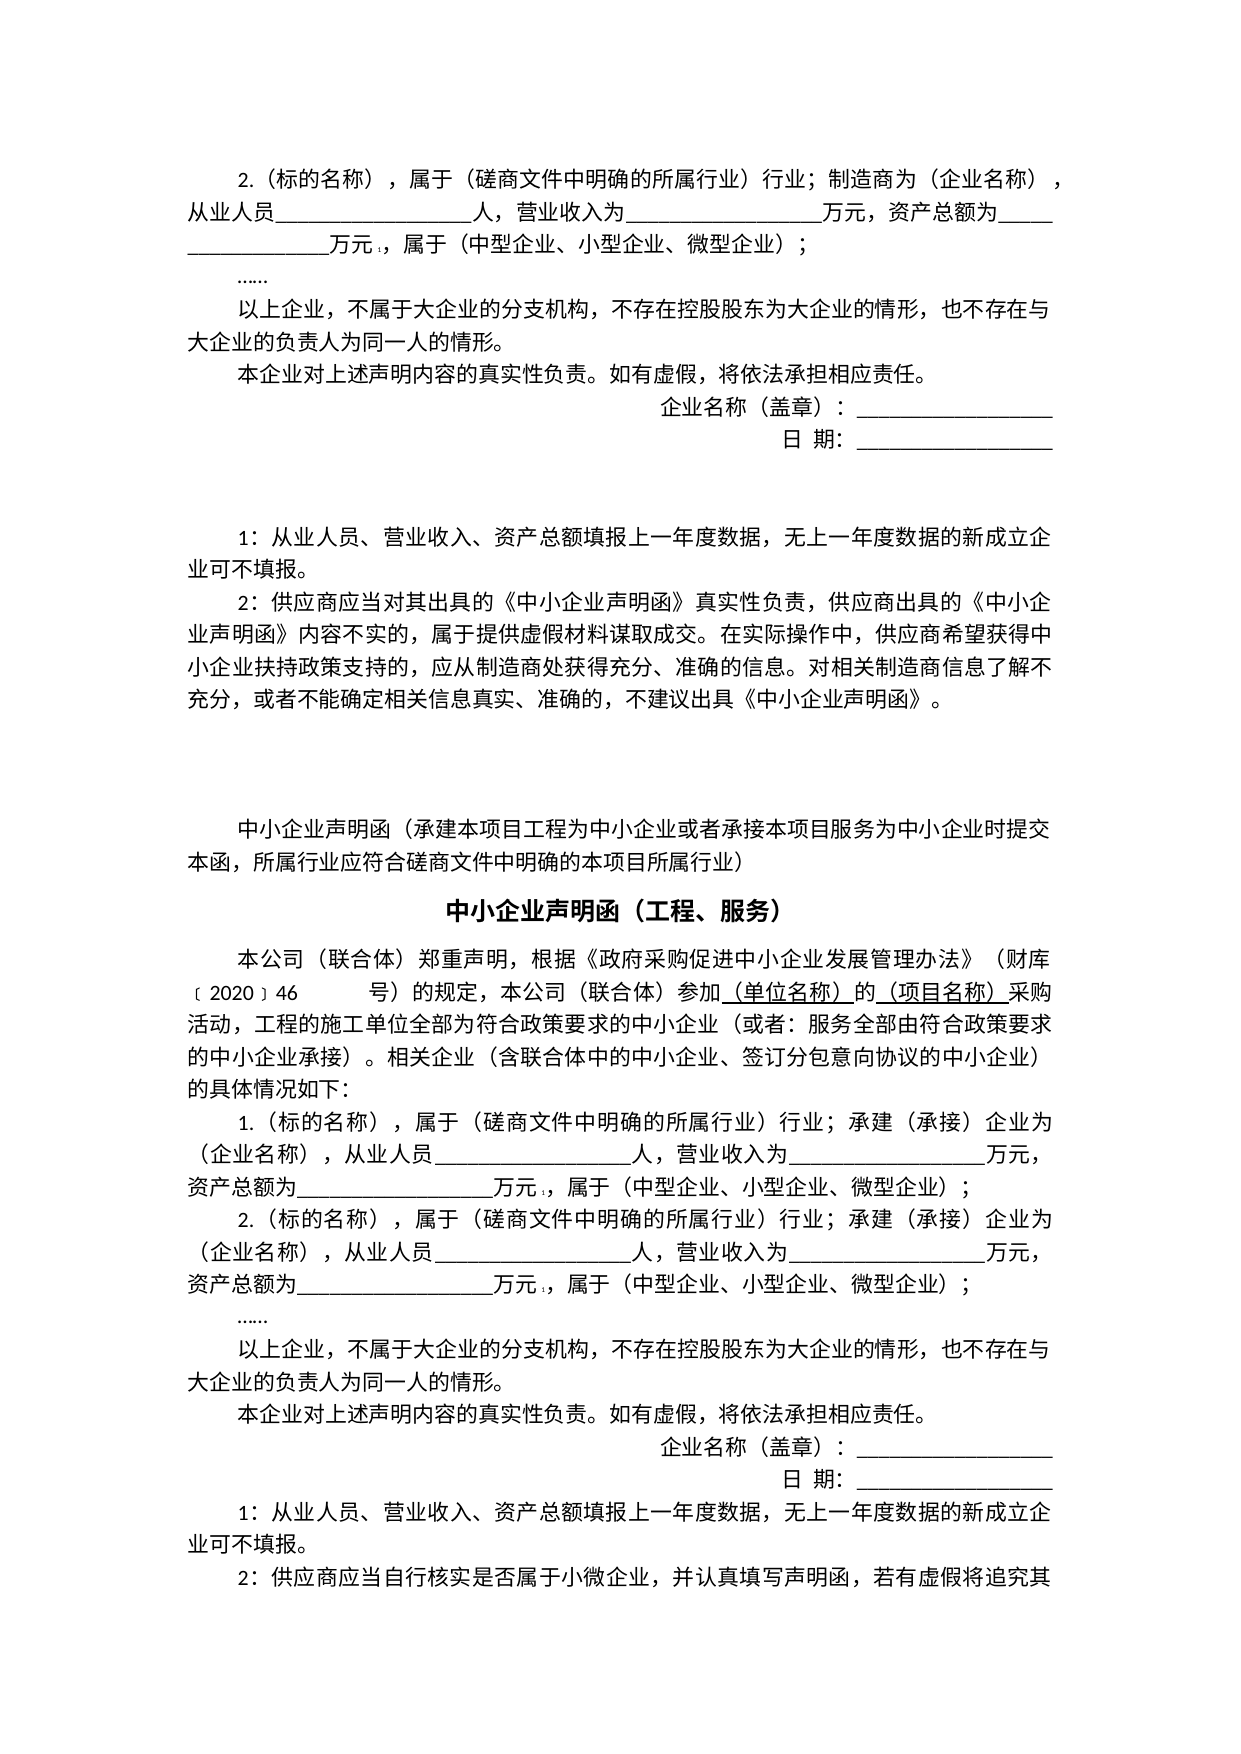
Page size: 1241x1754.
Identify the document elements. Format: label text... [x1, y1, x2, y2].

text 1.（标的名称），属于（磋商文件中明确的所属行业）行业；承建（承接）企业为（企业名称），从业人员__________________人，营业收入为__________________万元，资产总额为__________________万元1，属于（中型企业、小型企业、微型企业）； [187, 1104, 1053, 1202]
text 以上企业，不属于大企业的分支机构，不存在控股股东为大企业的情形，也不存在与大企业的负责人为同一人的情形。 [187, 292, 1053, 357]
text 1：从业人员、营业收入、资产总额填报上一年度数据，无上一年度数据的新成立企业可不填报。 [187, 1494, 1053, 1559]
text 企业名称（盖章）：__________________ [187, 389, 1053, 422]
text …… [187, 1299, 1053, 1332]
text 以上企业，不属于大企业的分支机构，不存在控股股东为大企业的情形，也不存在与大企业的负责人为同一人的情形。 [187, 1332, 1053, 1397]
text 日 期：__________________ [187, 422, 1053, 454]
text 1：从业人员、营业收入、资产总额填报上一年度数据，无上一年度数据的新成立企业可不填报。 [187, 519, 1053, 584]
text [187, 1559, 1053, 1592]
text 2.（标的名称），属于（磋商文件中明确的所属行业）行业；承建（承接）企业为（企业名称），从业人员__________________人，营业收入为__________________万元，资产总额为__________________万元1，属于（中型企业、小型企业、微型企业）； [187, 1202, 1053, 1299]
text 2.（标的名称），属于（磋商文件中明确的所属行业）行业；制造商为（企业名称），从业人员__________________人，营业收入为__________________万元，资产总额为__________________万元1，属于（中型企业、小型企业、微型企业）； [187, 162, 1053, 259]
text 日 期：__________________ [187, 1462, 1053, 1494]
text 中小企业声明函（工程、服务） [187, 877, 1053, 942]
text 2：供应商应当对其出具的《中小企业声明函》真实性负责，供应商出具的《中小企业声明函》内容不实的，属于提供虚假材料谋取成交。在实际操作中，供应商希望获得中小企业扶持政策支持的，应从制造商处获得充分、准确的信息。对相关制造商信息了解不充分，或者不能确定相关信息真实、准确的，不建议出具《中小企业声明函》。 [187, 584, 1053, 714]
text 企业名称（盖章）：__________________ [187, 1429, 1053, 1462]
text …… [187, 259, 1053, 292]
text 本企业对上述声明内容的真实性负责。如有虚假，将依法承担相应责任。 [187, 357, 1053, 389]
text 本企业对上述声明内容的真实性负责。如有虚假，将依法承担相应责任。 [187, 1397, 1053, 1429]
text 中小企业声明函（承建本项目工程为中小企业或者承接本项目服务为中小企业时提交本函，所属行业应符合磋商文件中明确的本项目所属行业） [187, 812, 1053, 877]
text 本公司（联合体）郑重声明，根据《政府采购促进中小企业发展管理办法》（财库﹝2020﹞46 号）的规定，本公司（联合体）参加（单位名称）的（项目名称）采购活动，工程的施工单位全部为符合政策要求的中小企业（或者：服务全部由符合政策要求的中小企业承接）。相关企业（含联合体中的中小企业、签订分包意向协议的中小企业）的具体情况如下： [187, 942, 1053, 1104]
